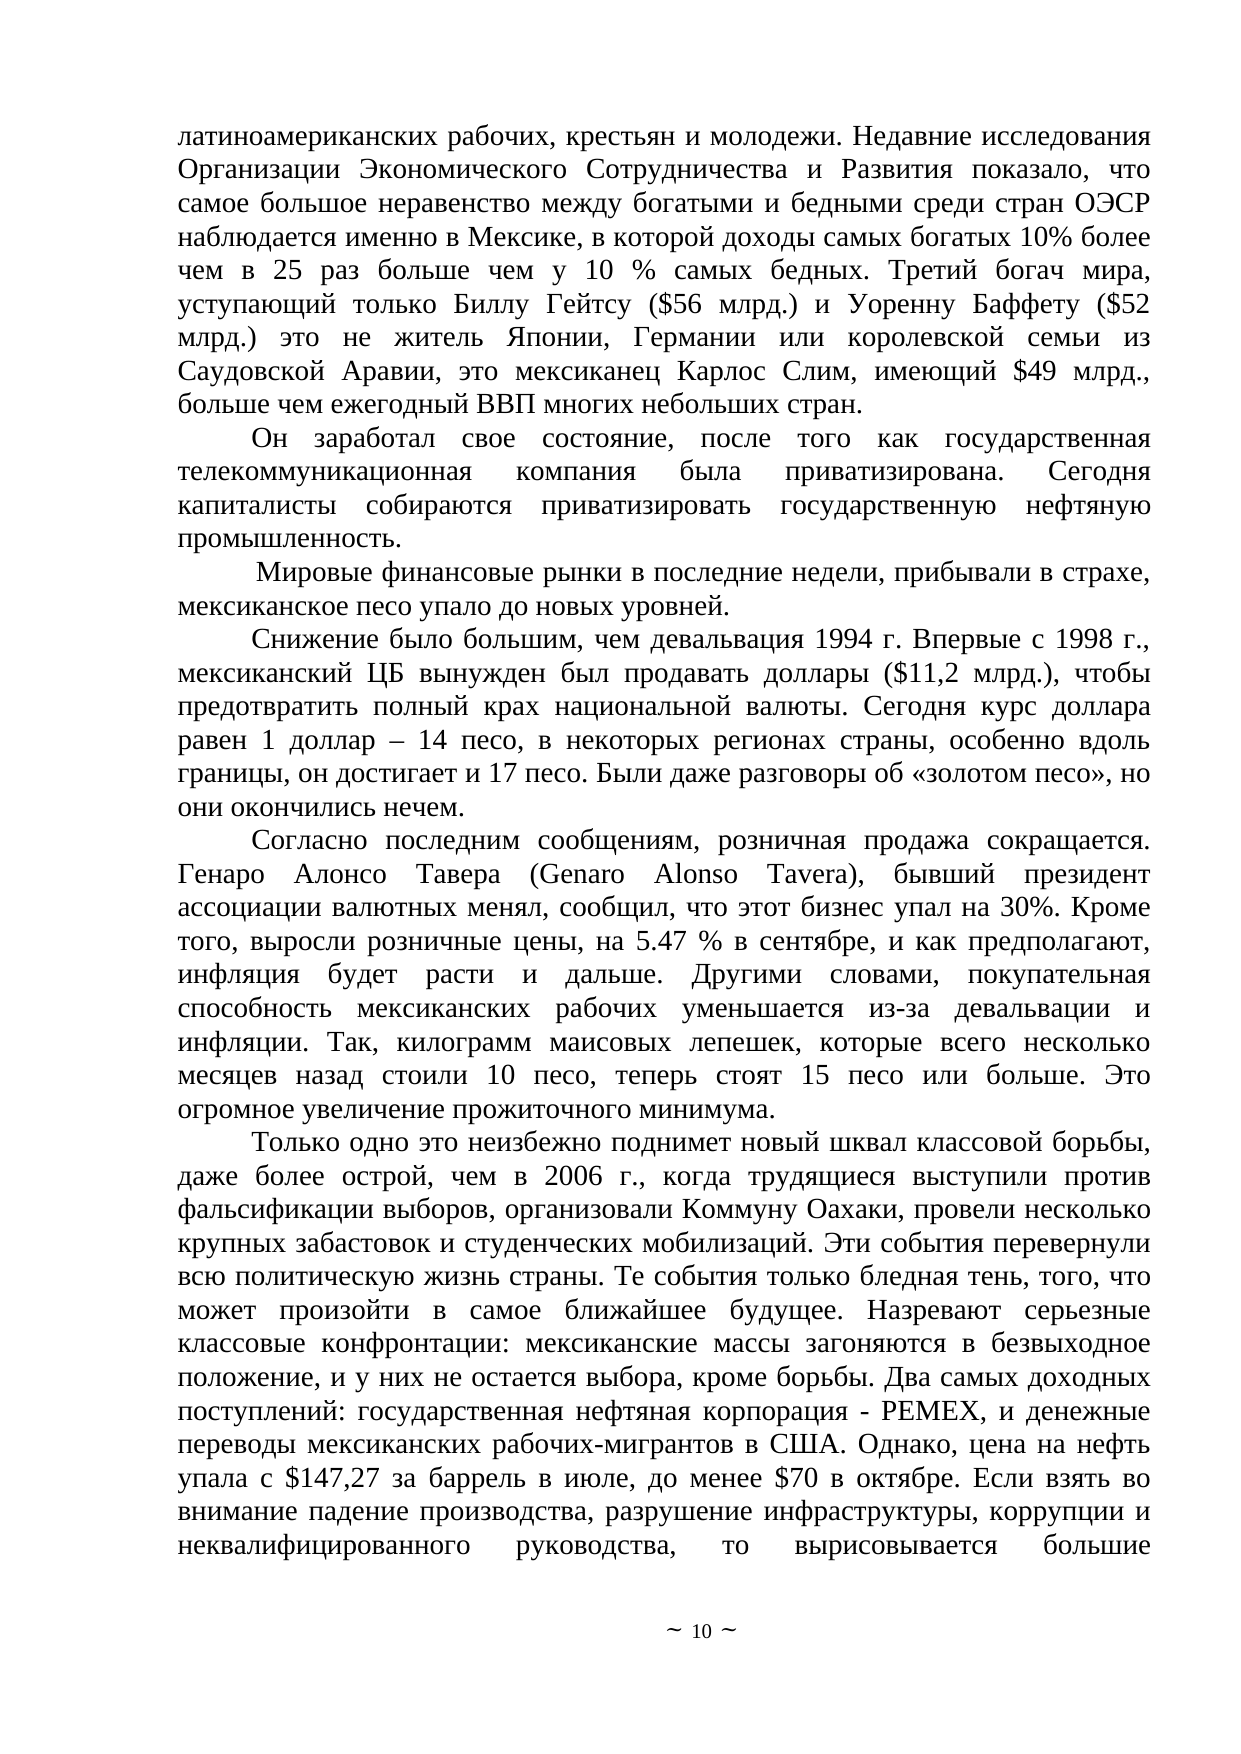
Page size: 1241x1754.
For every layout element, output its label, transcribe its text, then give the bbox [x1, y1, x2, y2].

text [177, 1124, 1152, 1560]
text Снижение было большим, чем девальвация 1994 г. Впервые с 1998 г., мексиканский ЦБ вынужден был продавать доллары ($11,2 млрд.), чтобы предотвратить полный крах национальной валюты. Сегодня курс доллара равен 1 доллар – 14 песо, в некоторых регионах страны, особенно вдоль границы, он достигает и 17 песо. Были даже разговоры об «золотом песо», но они окончились нечем. [177, 621, 1152, 822]
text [177, 118, 1152, 420]
text Согласно последним сообщениям, розничная продажа сокращается. Генаро Алонсо Тавера (Genaro Alonso Tavera), бывший президент ассоциации валютных менял, сообщил, что этот бизнес упал на 30%. Кроме того, выросли розничные цены, на 5.47 % в сентябре, и как предполагают, инфляция будет расти и дальше. Другими словами, покупательная способность мексиканских рабочих уменьшается из-за девальвации и инфляции. Так, килограмм маисовых лепешек, которые всего несколько месяцев назад стоили 10 песо, теперь стоят 15 песо или больше. Это огромное увеличение прожиточного минимума. [177, 822, 1152, 1124]
text Мировые финансовые рынки в последние недели, прибывали в страхе, мексиканское песо упало до новых уровней. [177, 554, 1152, 621]
text Он заработал свое состояние, после того как государственная телекоммуникационная компания была приватизирована. Сегодня капиталисты собираются приватизировать государственную нефтяную промышленность. [177, 420, 1152, 554]
